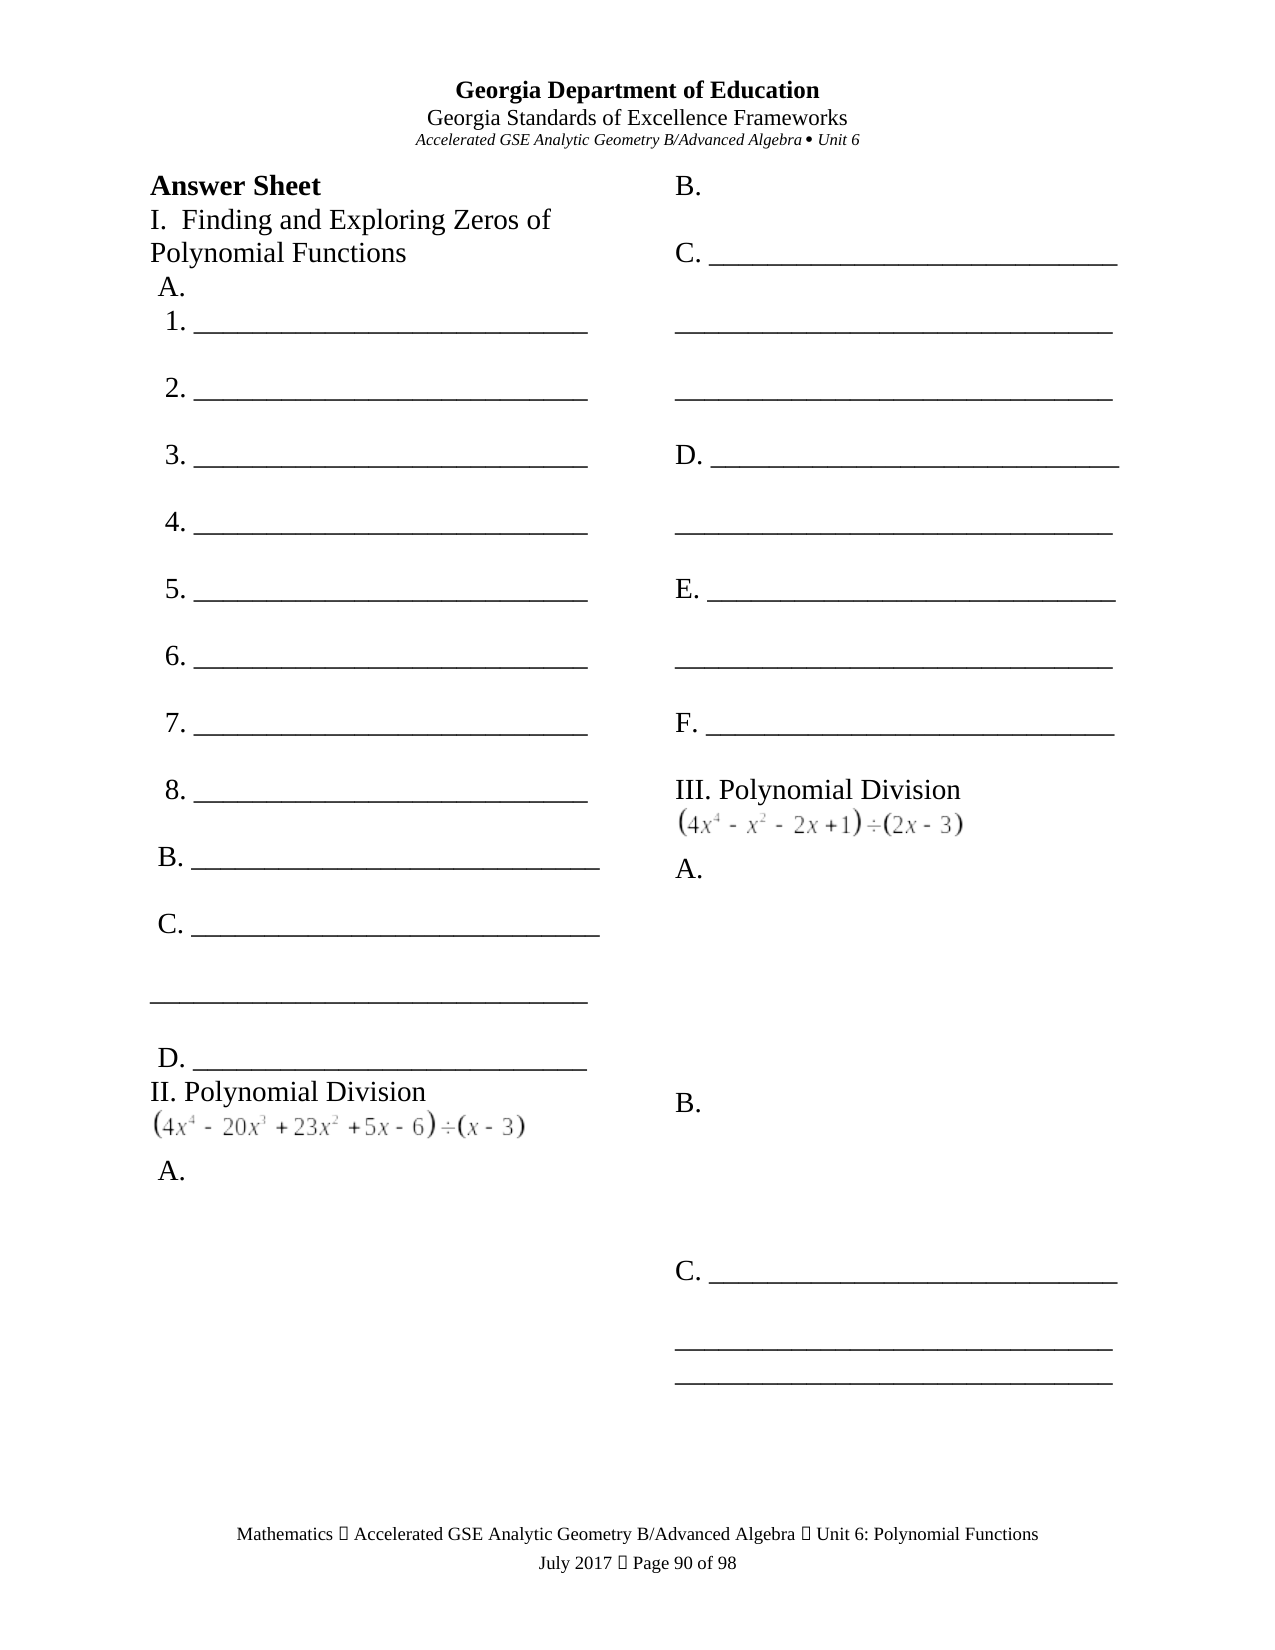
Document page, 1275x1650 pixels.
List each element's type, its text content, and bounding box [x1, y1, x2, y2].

text 4. ___________________________ [150, 504, 600, 537]
text A. [675, 851, 1125, 884]
text 6. ___________________________ [150, 638, 600, 672]
text III. Polynomial Division [675, 772, 1125, 851]
text ______________________________ [675, 1354, 1125, 1387]
text 5. ___________________________ [150, 571, 600, 604]
text E. ____________________________ [675, 571, 1125, 604]
text 2. ___________________________ [150, 370, 600, 403]
text 1. ___________________________ [150, 303, 600, 336]
text A. [150, 1153, 600, 1186]
text Answer Sheet [150, 168, 600, 202]
text ______________________________ [675, 303, 1125, 336]
text ______________________________ [675, 370, 1125, 403]
text 7. ___________________________ [150, 705, 600, 739]
text ______________________________ [150, 973, 600, 1007]
text C. ____________________________ [150, 906, 600, 940]
text D. ___________________________ [150, 1041, 600, 1074]
text 8. ___________________________ [150, 772, 600, 806]
text ______________________________ [675, 638, 1125, 672]
text B. [675, 1086, 1125, 1119]
text C. ____________________________ [675, 236, 1125, 269]
text F. ____________________________ [675, 705, 1125, 739]
text I. Finding and Exploring Zeros of Polynomial Functions [150, 202, 600, 269]
text C. ____________________________ [675, 1253, 1125, 1287]
text ______________________________ [675, 1320, 1125, 1354]
text II. Polynomial Division [150, 1074, 600, 1153]
text A. [150, 269, 600, 303]
text B. ____________________________ [150, 839, 600, 873]
text D. ____________________________ [675, 437, 1125, 470]
text B. [675, 168, 1125, 202]
text 3. ___________________________ [150, 437, 600, 470]
text ______________________________ [675, 504, 1125, 537]
